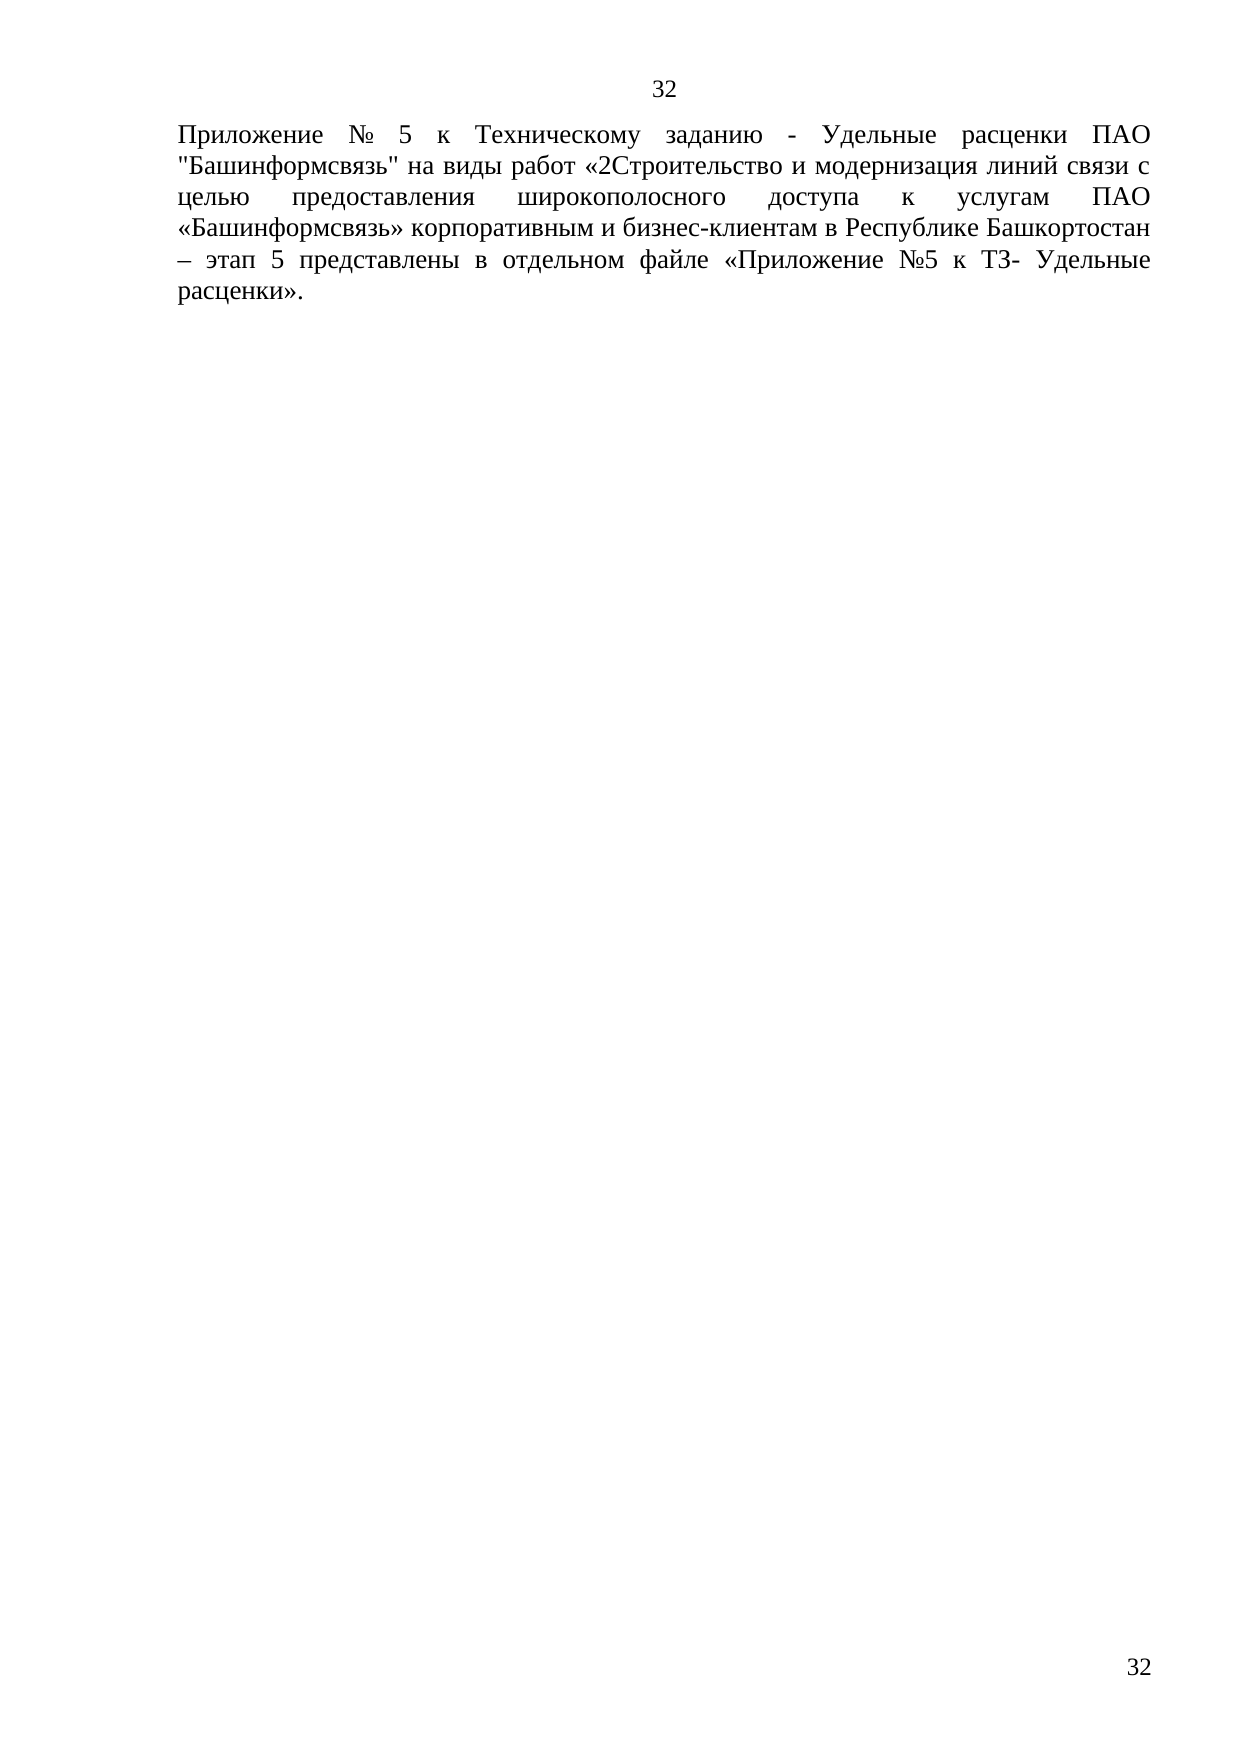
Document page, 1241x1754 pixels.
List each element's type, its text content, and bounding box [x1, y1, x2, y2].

text Приложение № 5 к Техническому заданию - Удельные расценки ПАО "Башинформсвязь" на виды работ «2Строительство и модернизация линий связи с целью предоставления широкополосного доступа к услугам ПАО «Башинформсвязь» корпоративным и бизнес-клиентам в Республике Башкортостан – этап 5 представлены в отдельном файле «Приложение №5 к ТЗ- Удельные расценки». [177, 118, 1152, 305]
